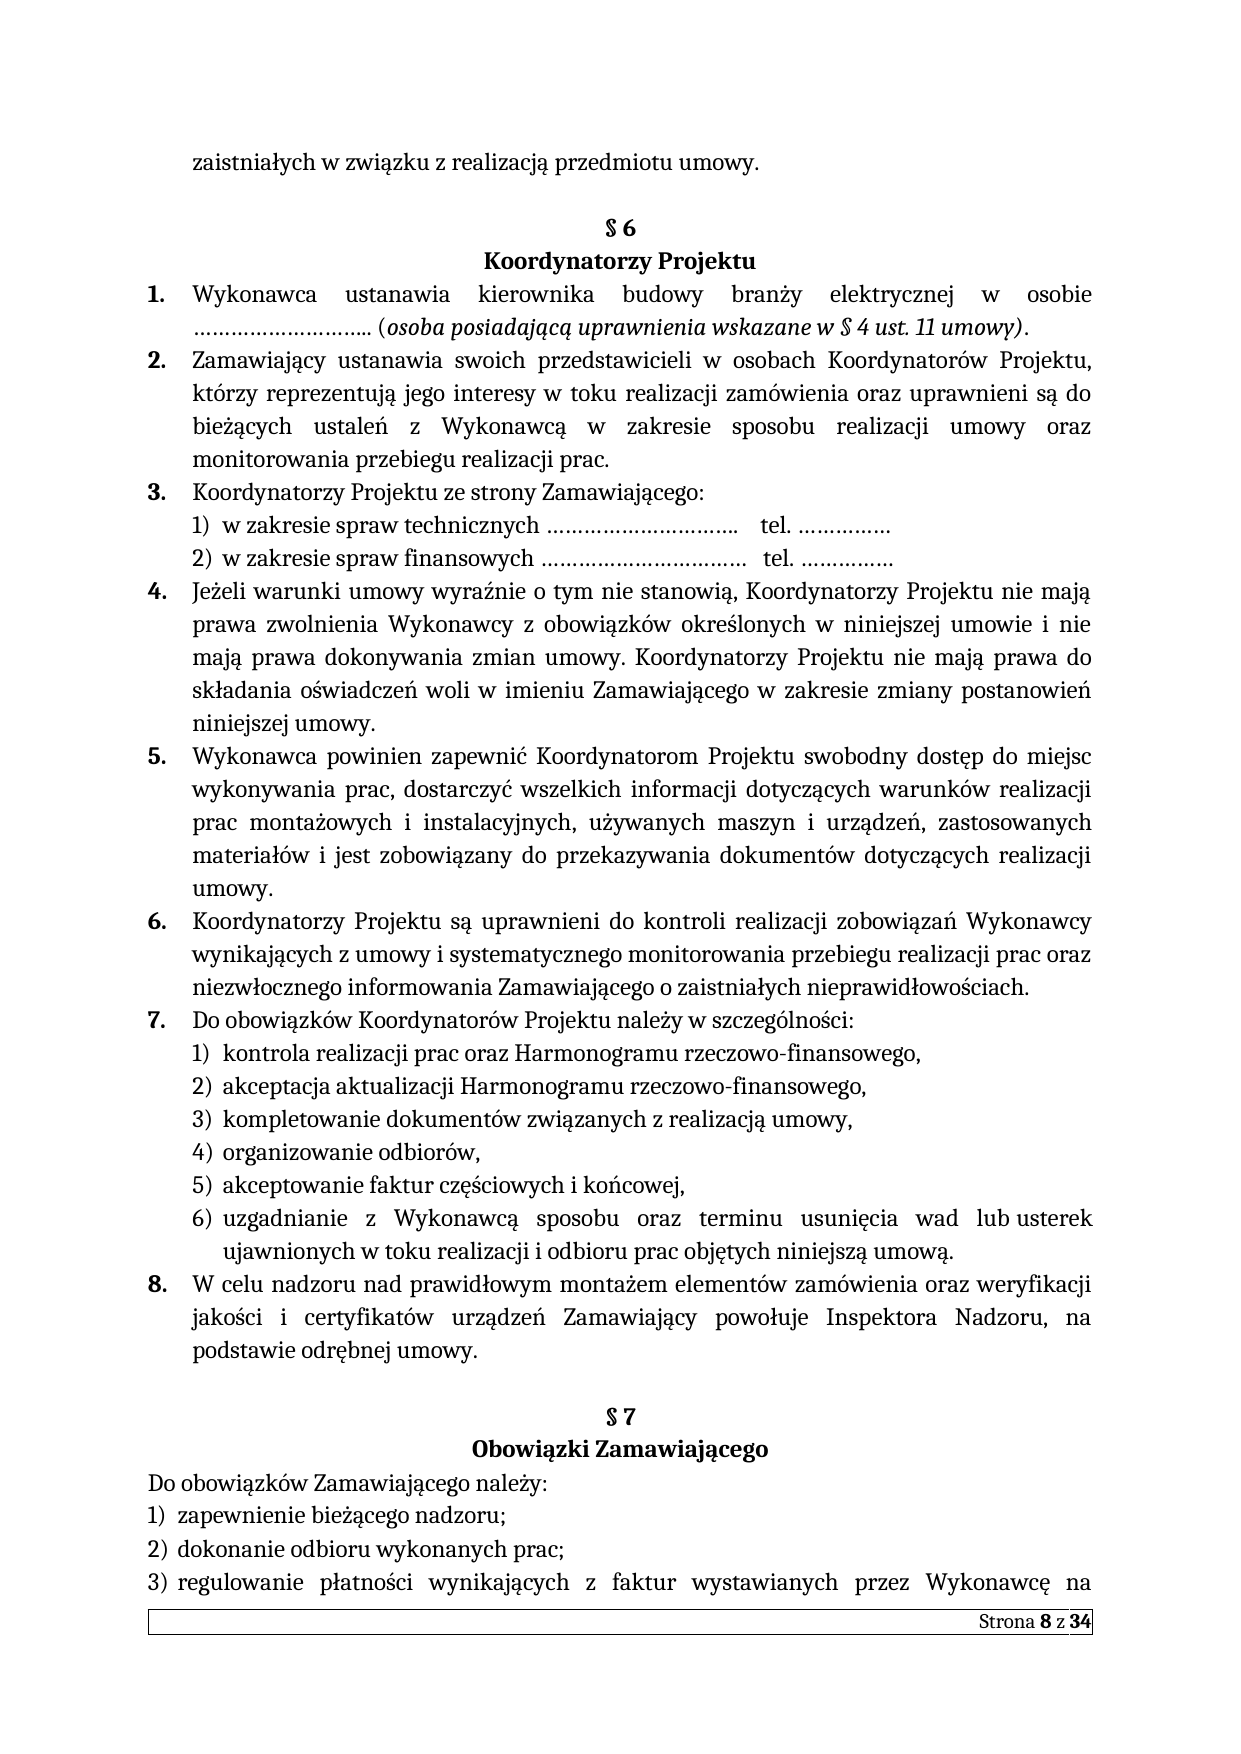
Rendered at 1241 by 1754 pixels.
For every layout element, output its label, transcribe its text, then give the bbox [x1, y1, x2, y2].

list Koordynatorzy Projektu są uprawnieni do kontroli realizacji zobowiązań Wykonawcy wynikających z umowy i systematycznego monitorowania przebiegu realizacji prac oraz niezwłocznego informowania Zamawiającego o zaistniałych nieprawidłowościach. [148, 907, 1093, 1002]
list W celu nadzoru nad prawidłowym montażem elementów zamówienia oraz weryfikacji jakości i certyfikatów urządzeń Zamawiający powołuje Inspektora Nadzoru, na podstawie odrębnej umowy. [148, 1270, 1093, 1365]
list w zakresie spraw finansowych …………………………… tel. …………… [192, 544, 1093, 573]
text Do obowiązków Zamawiającego należy: [148, 1468, 1093, 1497]
list Zamawiający ustanawia swoich przedstawicieli w osobach Koordynatorów Projektu, którzy reprezentują jego interesy w toku realizacji zamówienia oraz uprawnieni są do bieżących ustaleń z Wykonawcą w zakresie sposobu realizacji umowy oraz monitorowania przebiegu realizacji prac. [148, 346, 1093, 473]
list uzgadnianie z Wykonawcą sposobu oraz terminu usunięcia wad lub usterek ujawnionych w toku realizacji i odbioru prac objętych niniejszą umową. [192, 1204, 1093, 1266]
list akceptacja aktualizacji Harmonogramu rzeczowo-finansowego, [192, 1072, 1093, 1101]
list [148, 1567, 1093, 1596]
list Jeżeli warunki umowy wyraźnie o tym nie stanowią, Koordynatorzy Projektu nie mają prawa zwolnienia Wykonawcy z obowiązków określonych w niniejszej umowie i nie mają prawa dokonywania zmian umowy. Koordynatorzy Projektu nie mają prawa do składania oświadczeń woli w imieniu Zamawiającego w zakresie zmiany postanowień niniejszej umowy. [148, 577, 1093, 738]
list dokonanie odbioru wykonanych prac; [148, 1534, 1093, 1563]
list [148, 148, 1093, 176]
text § 6 [148, 214, 1093, 242]
list w zakresie spraw technicznych …………………………. tel. …………… [192, 511, 1093, 539]
list kompletowanie dokumentów związanych z realizacją umowy, [192, 1105, 1093, 1134]
list Koordynatorzy Projektu ze strony Zamawiającego: [148, 478, 1093, 507]
list zapewnienie bieżącego nadzoru; [148, 1501, 1093, 1530]
text Koordynatorzy Projektu [148, 247, 1093, 275]
list organizowanie odbiorów, [192, 1138, 1093, 1167]
text Obowiązki Zamawiającego [148, 1435, 1093, 1464]
text § 7 [148, 1402, 1093, 1431]
list Wykonawca ustanawia kierownika budowy branży elektrycznej w osobie ……………………….. (osoba posiadającą uprawnienia wskazane w § 4 ust. 11 umowy). [148, 280, 1093, 341]
list kontrola realizacji prac oraz Harmonogramu rzeczowo-finansowego, [192, 1039, 1093, 1068]
list akceptowanie faktur częściowych i końcowej, [192, 1171, 1093, 1200]
list Do obowiązków Koordynatorów Projektu należy w szczególności: [148, 1006, 1093, 1035]
list Wykonawca powinien zapewnić Koordynatorom Projektu swobodny dostęp do miejsc wykonywania prac, dostarczyć wszelkich informacji dotyczących warunków realizacji prac montażowych i instalacyjnych, używanych maszyn i urządzeń, zastosowanych materiałów i jest zobowiązany do przekazywania dokumentów dotyczących realizacji umowy. [148, 742, 1093, 903]
